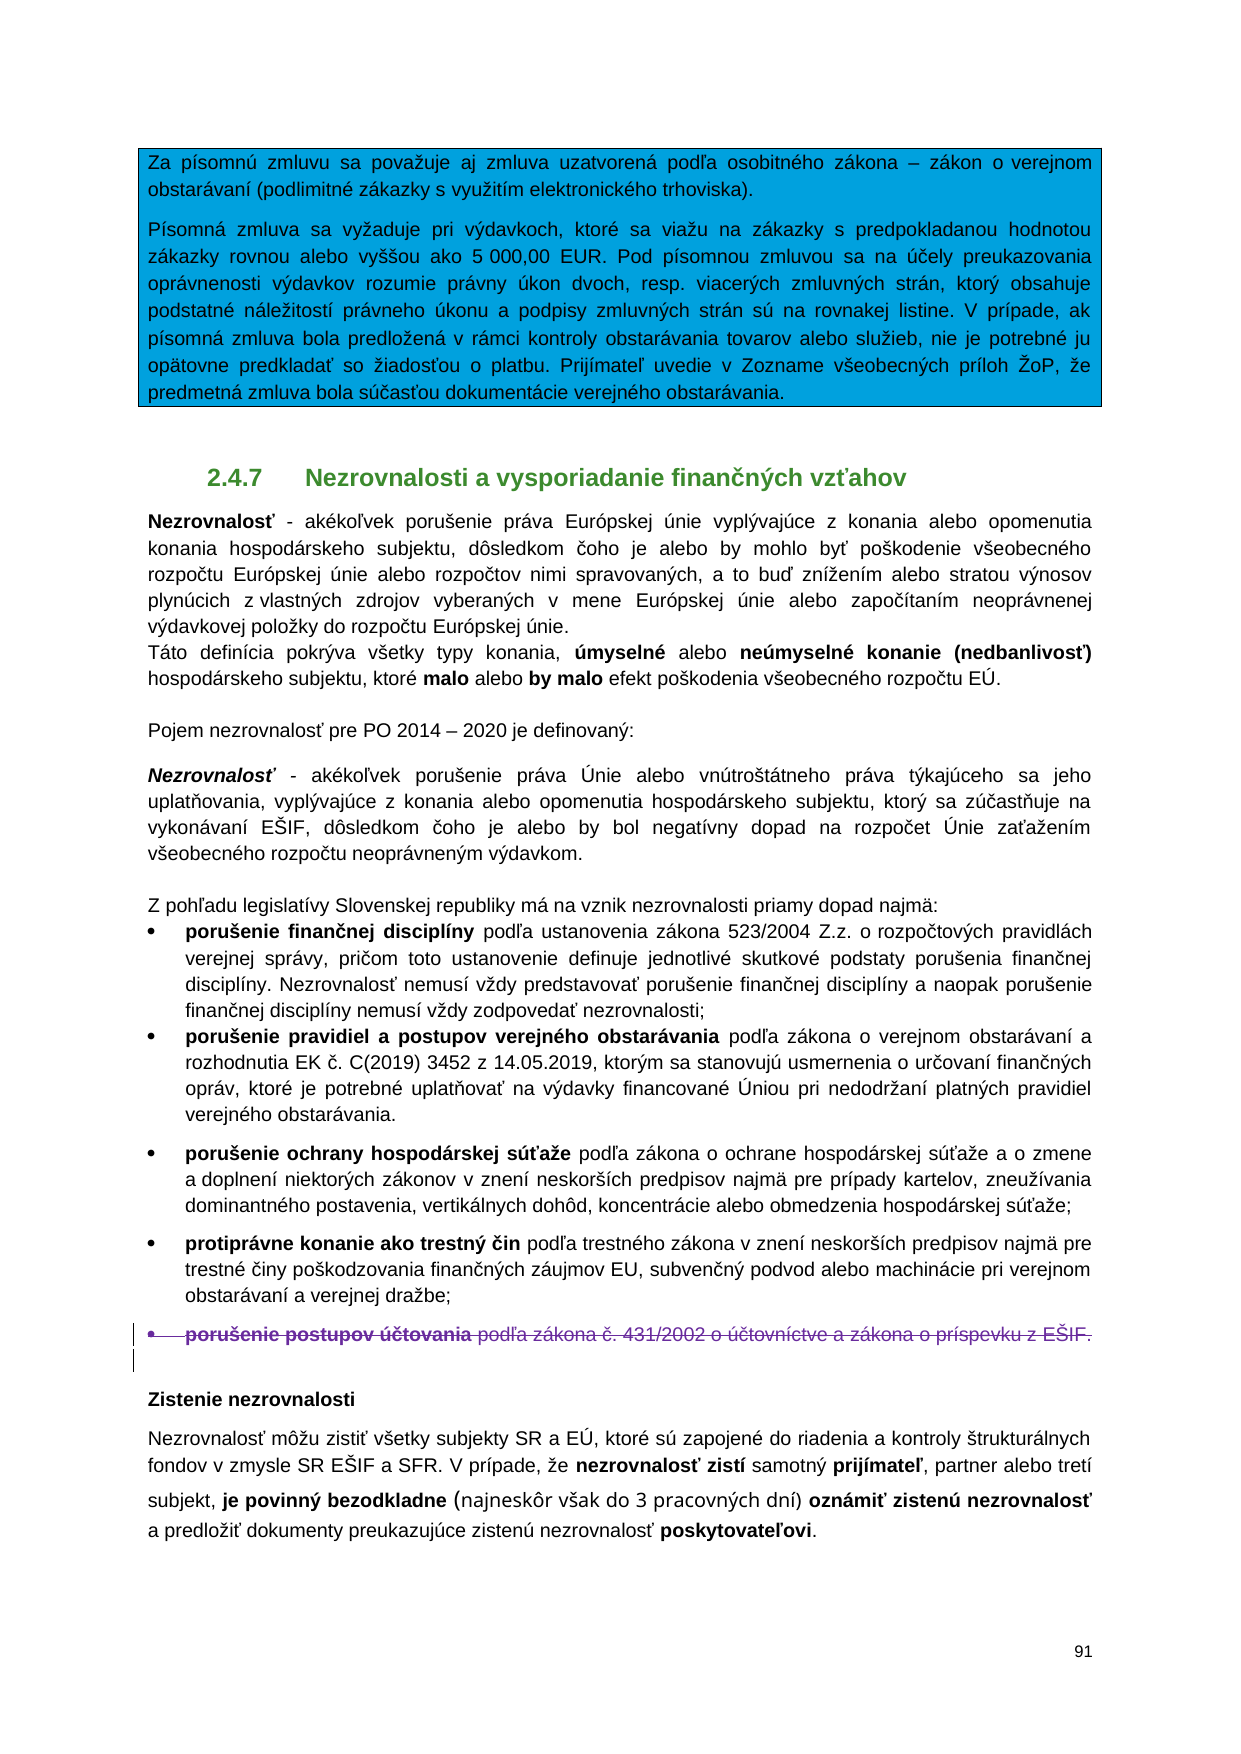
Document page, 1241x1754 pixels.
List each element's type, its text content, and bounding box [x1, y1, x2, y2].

list porušenie finančnej disciplíny podľa ustanovenia zákona 523/2004 Z.z. o rozpočtových pravidlách verejnej správy, pričom toto ustanovenie definuje jednotlivé skutkové podstaty porušenia finančnej disciplíny. Nezrovnalosť nemusí vždy predstavovať porušenie finančnej disciplíny a naopak porušenie finančnej disciplíny nemusí vždy zodpovedať nezrovnalosti; [148, 920, 1092, 1021]
text Nezrovnalosť - akékoľvek porušenie práva Únie alebo vnútroštátneho práva týkajúceho sa jeho uplatňovania, vyplývajúce z konania alebo opomenutia hospodárskeho subjektu, ktorý sa zúčastňuje na vykonávaní EŠIF, dôsledkom čoho je alebo by bol negatívny dopad na rozpočet Únie zaťažením všeobecného rozpočtu neoprávneným výdavkom. [148, 764, 1092, 865]
text Pojem nezrovnalosť pre PO 2014 – 2020 je definovaný: [148, 719, 1092, 741]
text Za písomnú zmluvu sa považuje aj zmluva uzatvorená podľa osobitného zákona – zákon o verejnom obstarávaní (podlimitné zákazky s využitím elektronického trhoviska). [139, 149, 1101, 201]
text Nezrovnalosť môžu zistiť všetky subjekty SR a EÚ, ktoré sú zapojené do riadenia a kontroly štrukturálnych fondov v zmysle SR EŠIF a SFR. V prípade, že nezrovnalosť zistí samotný prijímateľ, partner alebo tretí subjekt, je povinný bezodkladne (najneskôr však do 3 pracovných dní) oznámiť zistenú nezrovnalosť a predložiť dokumenty preukazujúce zistenú nezrovnalosť poskytovateľovi. [148, 1427, 1092, 1542]
text Nezrovnalosť - akékoľvek porušenie práva Európskej únie vyplývajúce z konania alebo opomenutia konania hospodárskeho subjektu, dôsledkom čoho je alebo by mohlo byť poškodenie všeobecného rozpočtu Európskej únie alebo rozpočtov nimi spravovaných, a to buď znížením alebo stratou výnosov plynúcich z vlastných zdrojov vyberaných v mene Európskej únie alebo započítaním neoprávnenej výdavkovej položky do rozpočtu Európskej únie. [148, 510, 1092, 637]
subtitle Nezrovnalosti a vysporiadanie finančných vzťahov [207, 463, 1092, 492]
list protiprávne konanie ako trestný čin podľa trestného zákona v znení neskorších predpisov najmä pre trestné činy poškodzovania finančných záujmov EU, subvenčný podvod alebo machinácie pri verejnom obstarávaní a verejnej dražbe; [148, 1232, 1092, 1307]
list porušenie pravidiel a postupov verejného obstarávania podľa zákona o verejnom obstarávaní a rozhodnutia EK č. C(2019) 3452 z 14.05.2019, ktorým sa stanovujú usmernenia o určovaní finančných opráv, ktoré je potrebné uplatňovať na výdavky financované Úniou pri nedodržaní platných pravidiel verejného obstarávania. [148, 1024, 1092, 1126]
list porušenie ochrany hospodárskej súťaže podľa zákona o ochrane hospodárskej súťaže a o zmene a doplnení niektorých zákonov v znení neskorších predpisov najmä pre prípady kartelov, zneužívania dominantného postavenia, vertikálnych dohôd, koncentrácie alebo obmedzenia hospodárskej súťaže; [148, 1141, 1092, 1216]
text Zistenie nezrovnalosti [148, 1387, 1092, 1410]
text Z pohľadu legislatívy Slovenskej republiky má na vznik nezrovnalosti priamy dopad najmä: [148, 894, 1092, 917]
text Táto definícia pokrýva všetky typy konania, úmyselné alebo neúmyselné konanie (nedbanlivosť) hospodárskeho subjektu, ktoré malo alebo by malo efekt poškodenia všeobecného rozpočtu EÚ. [148, 641, 1092, 689]
text Písomná zmluva sa vyžaduje pri výdavkoch, ktoré sa viažu na zákazky s predpokladanou hodnotou zákazky rovnou alebo vyššou ako 5 000,00 EUR. Pod písomnou zmluvou sa na účely preukazovania oprávnenosti výdavkov rozumie právny úkon dvoch, resp. viacerých zmluvných strán, ktorý obsahuje podstatné náležitostí právneho úkonu a podpisy zmluvných strán sú na rovnakej listine. V prípade, ak písomná zmluva bola predložená v rámci kontroly obstarávania tovarov alebo služieb, nie je potrebné ju opätovne predkladať so žiadosťou o platbu. Prijímateľ uvedie v Zozname všeobecných príloh ŽoP, že predmetná zmluva bola súčasťou dokumentácie verejného obstarávania. [139, 214, 1101, 406]
